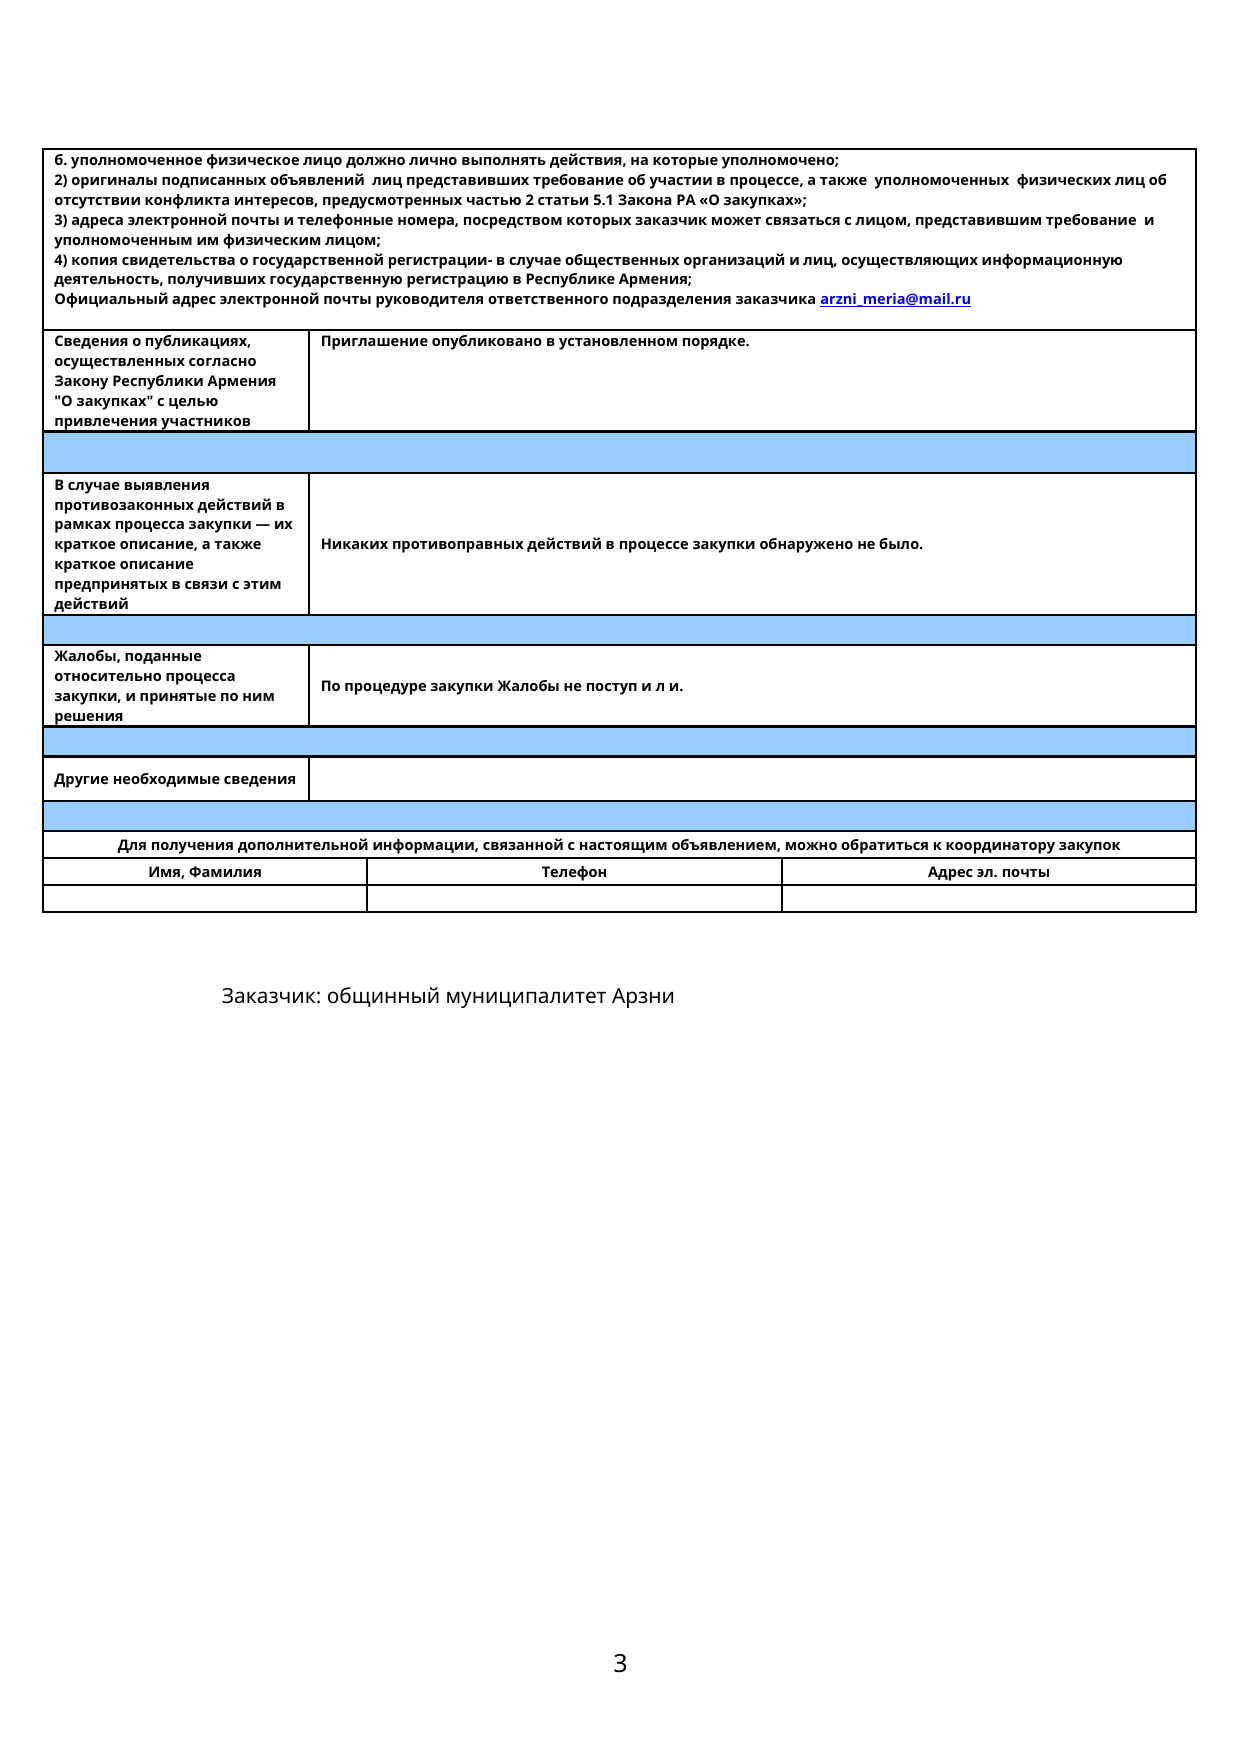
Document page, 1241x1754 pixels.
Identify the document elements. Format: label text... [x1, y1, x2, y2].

table_cell [44, 886, 366, 911]
text Заказчик: общинный муниципалитет Арзни [148, 981, 1092, 1009]
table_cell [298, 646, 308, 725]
table_cell [44, 433, 1195, 472]
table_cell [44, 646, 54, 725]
table_cell Для получения дополнительной информации, связанной с настоящим объявлением, можно обратиться к координатору закупок [44, 832, 1195, 857]
table_cell Адрес эл. почты [783, 859, 1195, 884]
table_cell [44, 616, 1195, 644]
table_cell [44, 728, 1195, 755]
table_cell Приглашение опубликовано в установленном порядке. [310, 331, 1195, 430]
table_cell Сведения о публикациях, осуществленных согласно Закону Республики Армения "О закупках" с целью привлечения участников [44, 331, 308, 430]
table_cell [44, 802, 1195, 830]
table_cell [310, 758, 1195, 800]
table_cell Имя, Фамилия [44, 859, 366, 884]
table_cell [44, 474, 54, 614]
table_cell Телефон [368, 859, 781, 884]
table_cell [783, 886, 1195, 911]
table_cell По процедуре закупки Жалобы не поступ и л и. [310, 646, 1195, 725]
table_cell [368, 886, 781, 911]
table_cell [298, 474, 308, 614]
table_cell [44, 150, 1195, 329]
table_cell Никаких противоправных действий в процессе закупки обнаружено не было. [310, 474, 1195, 614]
table_cell Другие необходимые сведения [44, 758, 308, 800]
